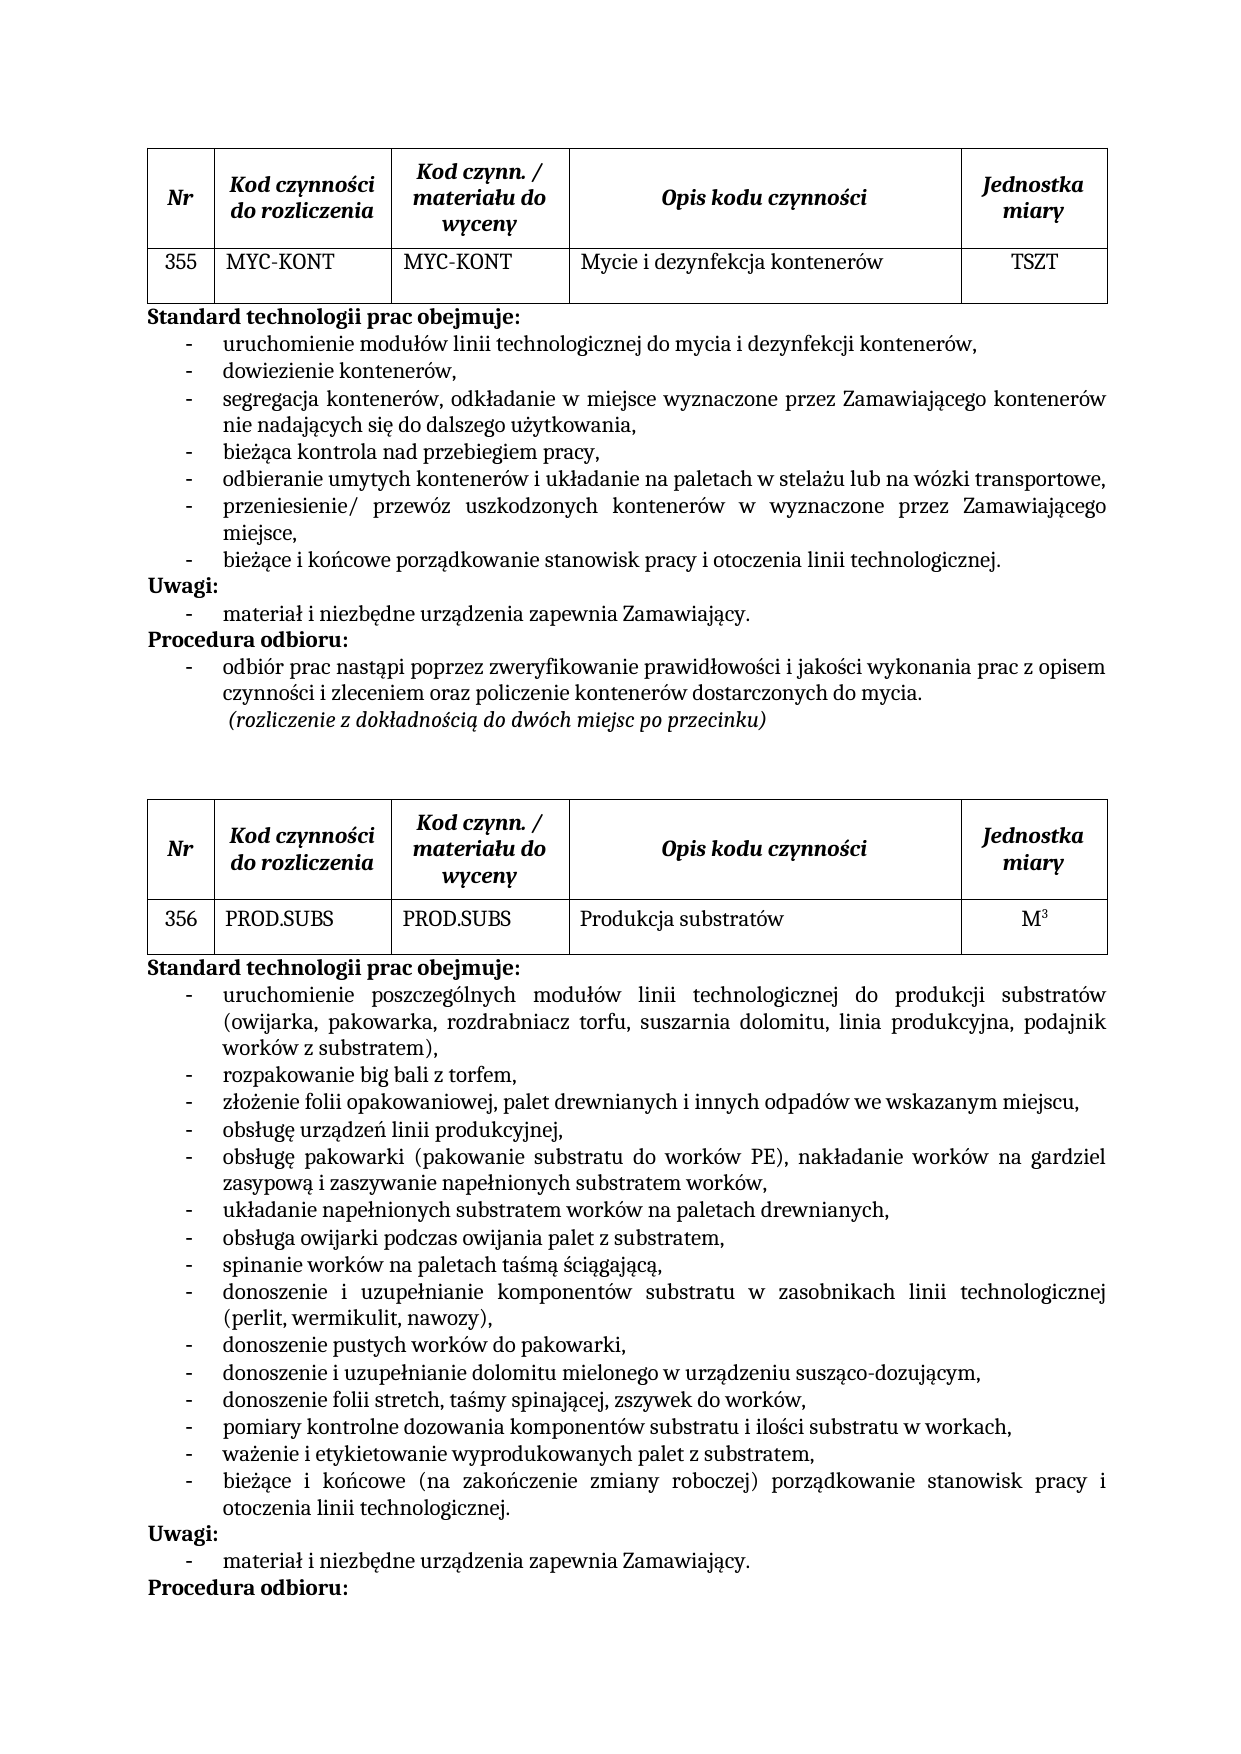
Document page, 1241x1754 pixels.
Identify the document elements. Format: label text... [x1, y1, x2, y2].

list przeniesienie/ przewóz uszkodzonych kontenerów w wyznaczone przez Zamawiającego miejsce, [185, 492, 1107, 546]
text (rozliczenie z dokładnością do dwóch miejsc po przecinku) [153, 707, 1107, 733]
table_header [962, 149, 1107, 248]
list spinanie worków na paletach taśmą ściągającą, [185, 1251, 1107, 1278]
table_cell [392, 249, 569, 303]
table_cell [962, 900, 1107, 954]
text Standard technologii prac obejmuje: [148, 955, 1107, 981]
text Procedura odbioru: [148, 1574, 1107, 1601]
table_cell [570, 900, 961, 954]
list donoszenie i uzupełnianie komponentów substratu w zasobnikach linii technologicznej (perlit, wermikulit, nawozy), [185, 1278, 1107, 1331]
list odbiór prac nastąpi poprzez zweryfikowanie prawidłowości i jakości wykonania prac z opisem czynności i zleceniem oraz policzenie kontenerów dostarczonych do mycia. [185, 653, 1107, 707]
list uruchomienie modułów linii technologicznej do mycia i dezynfekcji kontenerów, [185, 330, 1107, 357]
text Procedura odbioru: [148, 627, 1107, 653]
list bieżące i końcowe porządkowanie stanowisk pracy i otoczenia linii technologicznej. [185, 546, 1107, 573]
list ważenie i etykietowanie wyprodukowanych palet z substratem, [185, 1440, 1107, 1467]
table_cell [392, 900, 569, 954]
list donoszenie folii stretch, taśmy spinającej, zszywek do worków, [185, 1386, 1107, 1413]
list złożenie folii opakowaniowej, palet drewnianych i innych odpadów we wskazanym miejscu, [185, 1088, 1107, 1116]
list układanie napełnionych substratem worków na paletach drewnianych, [185, 1196, 1107, 1223]
list rozpakowanie big bali z torfem, [185, 1061, 1107, 1088]
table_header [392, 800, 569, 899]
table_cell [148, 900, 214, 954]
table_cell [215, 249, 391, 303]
list segregacja kontenerów, odkładanie w miejsce wyznaczone przez Zamawiającego kontenerów nie nadających się do dalszego użytkowania, [185, 384, 1107, 438]
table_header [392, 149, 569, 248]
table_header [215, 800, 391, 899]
list bieżąca kontrola nad przebiegiem pracy, [185, 438, 1107, 465]
list obsługę pakowarki (pakowanie substratu do worków PE), nakładanie worków na gardziel zasypową i zaszywanie napełnionych substratem worków, [185, 1143, 1107, 1196]
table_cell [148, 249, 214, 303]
list donoszenie pustych worków do pakowarki, [185, 1331, 1107, 1358]
list pomiary kontrolne dozowania komponentów substratu i ilości substratu w workach, [185, 1413, 1107, 1440]
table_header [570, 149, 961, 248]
text Uwagi: [148, 1521, 1107, 1547]
list bieżące i końcowe (na zakończenie zmiany roboczej) porządkowanie stanowisk pracy i otoczenia linii technologicznej. [185, 1467, 1107, 1521]
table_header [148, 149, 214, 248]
list obsługa owijarki podczas owijania palet z substratem, [185, 1223, 1107, 1251]
list donoszenie i uzupełnianie dolomitu mielonego w urządzeniu susząco-dozującym, [185, 1358, 1107, 1386]
list odbieranie umytych kontenerów i układanie na paletach w stelażu lub na wózki transportowe, [185, 465, 1107, 492]
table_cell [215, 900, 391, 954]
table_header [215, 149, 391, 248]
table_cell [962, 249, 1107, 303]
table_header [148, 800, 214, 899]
list dowiezienie kontenerów, [185, 357, 1107, 384]
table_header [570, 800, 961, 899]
list materiał i niezbędne urządzenia zapewnia Zamawiający. [185, 599, 1107, 627]
text Standard technologii prac obejmuje: [148, 304, 1107, 330]
text Uwagi: [148, 573, 1107, 599]
list obsługę urządzeń linii produkcyjnej, [185, 1116, 1107, 1143]
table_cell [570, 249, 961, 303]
list uruchomienie poszczególnych modułów linii technologicznej do produkcji substratów (owijarka, pakowarka, rozdrabniacz torfu, suszarnia dolomitu, linia produkcyjna, podajnik worków z substratem), [185, 981, 1107, 1061]
list materiał i niezbędne urządzenia zapewnia Zamawiający. [185, 1547, 1107, 1574]
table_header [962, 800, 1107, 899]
